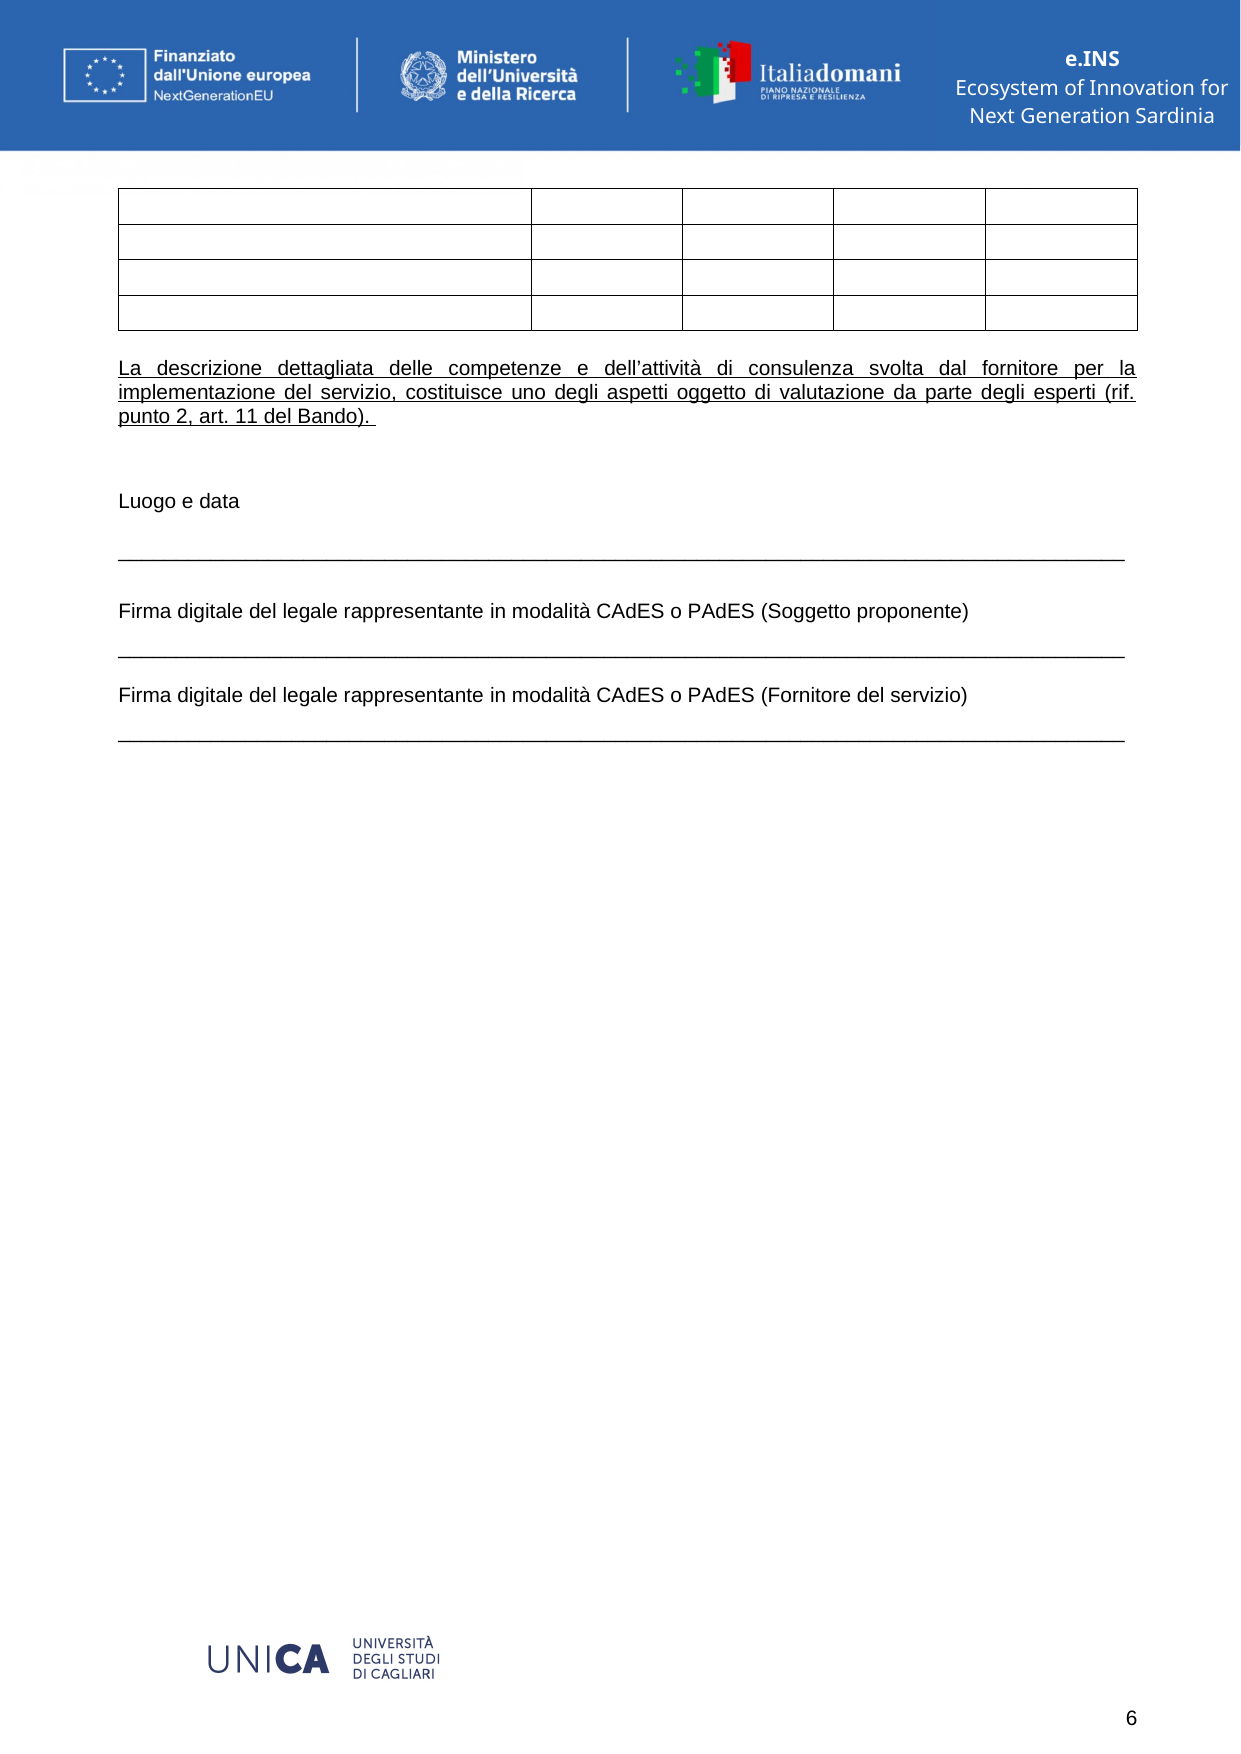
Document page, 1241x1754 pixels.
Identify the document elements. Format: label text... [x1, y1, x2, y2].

text Firma digitale del legale rappresentante in modalità CAdES o PAdES (Fornitore del servizio) _______________________________________________________________________________________ [118, 683, 1137, 743]
table_cell [986, 189, 1137, 224]
table_cell [834, 296, 985, 330]
table_cell [532, 260, 682, 294]
table_cell [119, 225, 531, 259]
picture [0, 0, 1241, 195]
text Firma digitale del legale rappresentante in modalità CAdES o PAdES (Soggetto proponente) _______________________________________________________________________________________ [118, 599, 1137, 658]
table_cell [986, 296, 1137, 330]
text Luogo e data [118, 489, 1137, 513]
picture [118, 1633, 519, 1754]
table_cell [119, 296, 531, 330]
table_cell [683, 296, 833, 330]
text _______________________________________________________________________________________ [118, 538, 1137, 562]
table_cell [986, 260, 1137, 294]
text La descrizione dettagliata delle competenze e dell’attività di consulenza svolta dal fornitore per la implementazione del servizio, costituisce uno degli aspetti oggetto di valutazione da parte degli esperti (rif. punto 2, art. 11 del Bando). [118, 356, 1137, 377]
text La descrizione dettagliata delle competenze e dell’attività di consulenza svolta dal fornitore per la implementazione del servizio, costituisce uno degli aspetti oggetto di valutazione da parte degli esperti (rif. punto 2, art. 11 del Bando). [118, 378, 1137, 428]
table_cell [119, 260, 531, 294]
table_cell [532, 225, 682, 259]
table_cell [532, 189, 682, 224]
table_cell [532, 296, 682, 330]
table_cell [119, 189, 531, 224]
table_cell [683, 260, 833, 294]
table_cell [683, 189, 833, 224]
table_cell [683, 225, 833, 259]
table_cell [834, 189, 985, 224]
table_cell [834, 225, 985, 259]
table_cell [834, 260, 985, 294]
table_cell [986, 225, 1137, 259]
